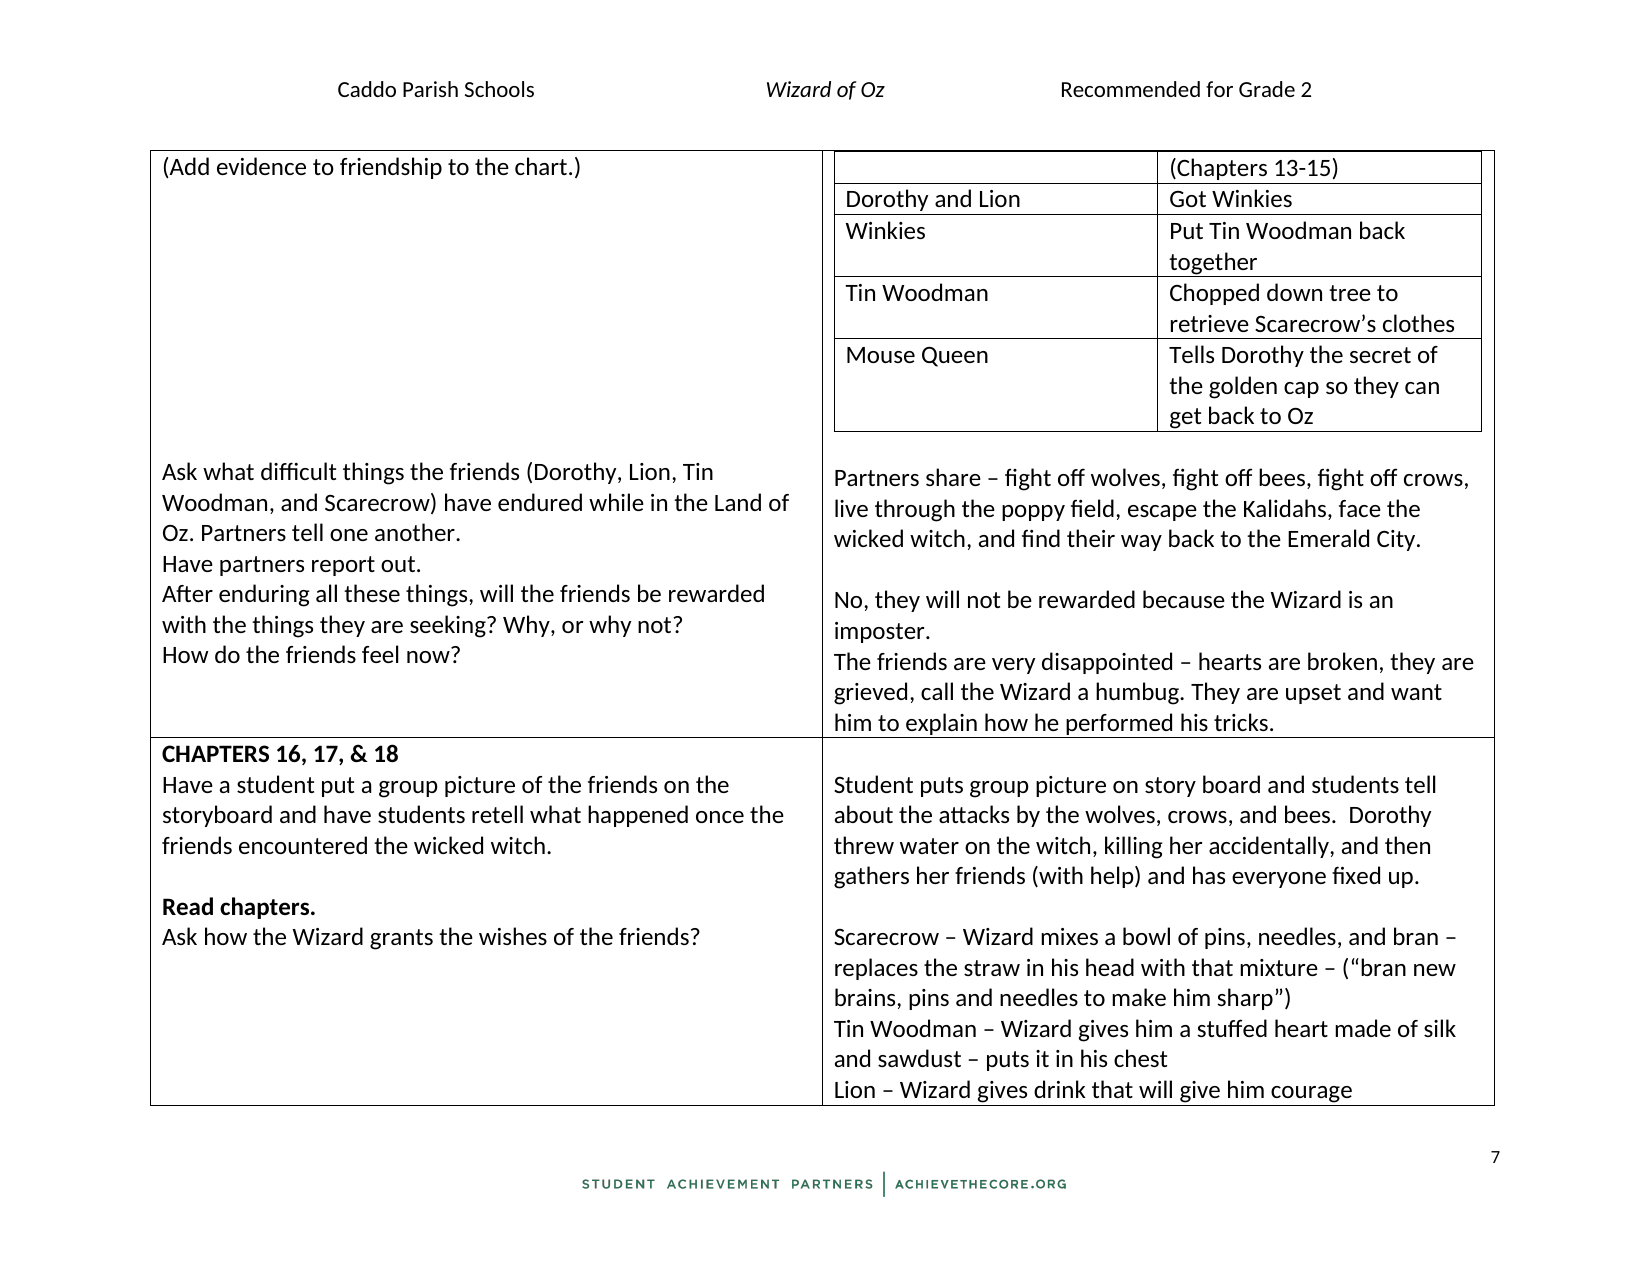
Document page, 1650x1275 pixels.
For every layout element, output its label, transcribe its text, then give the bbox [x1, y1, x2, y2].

picture [571, 1168, 1079, 1200]
